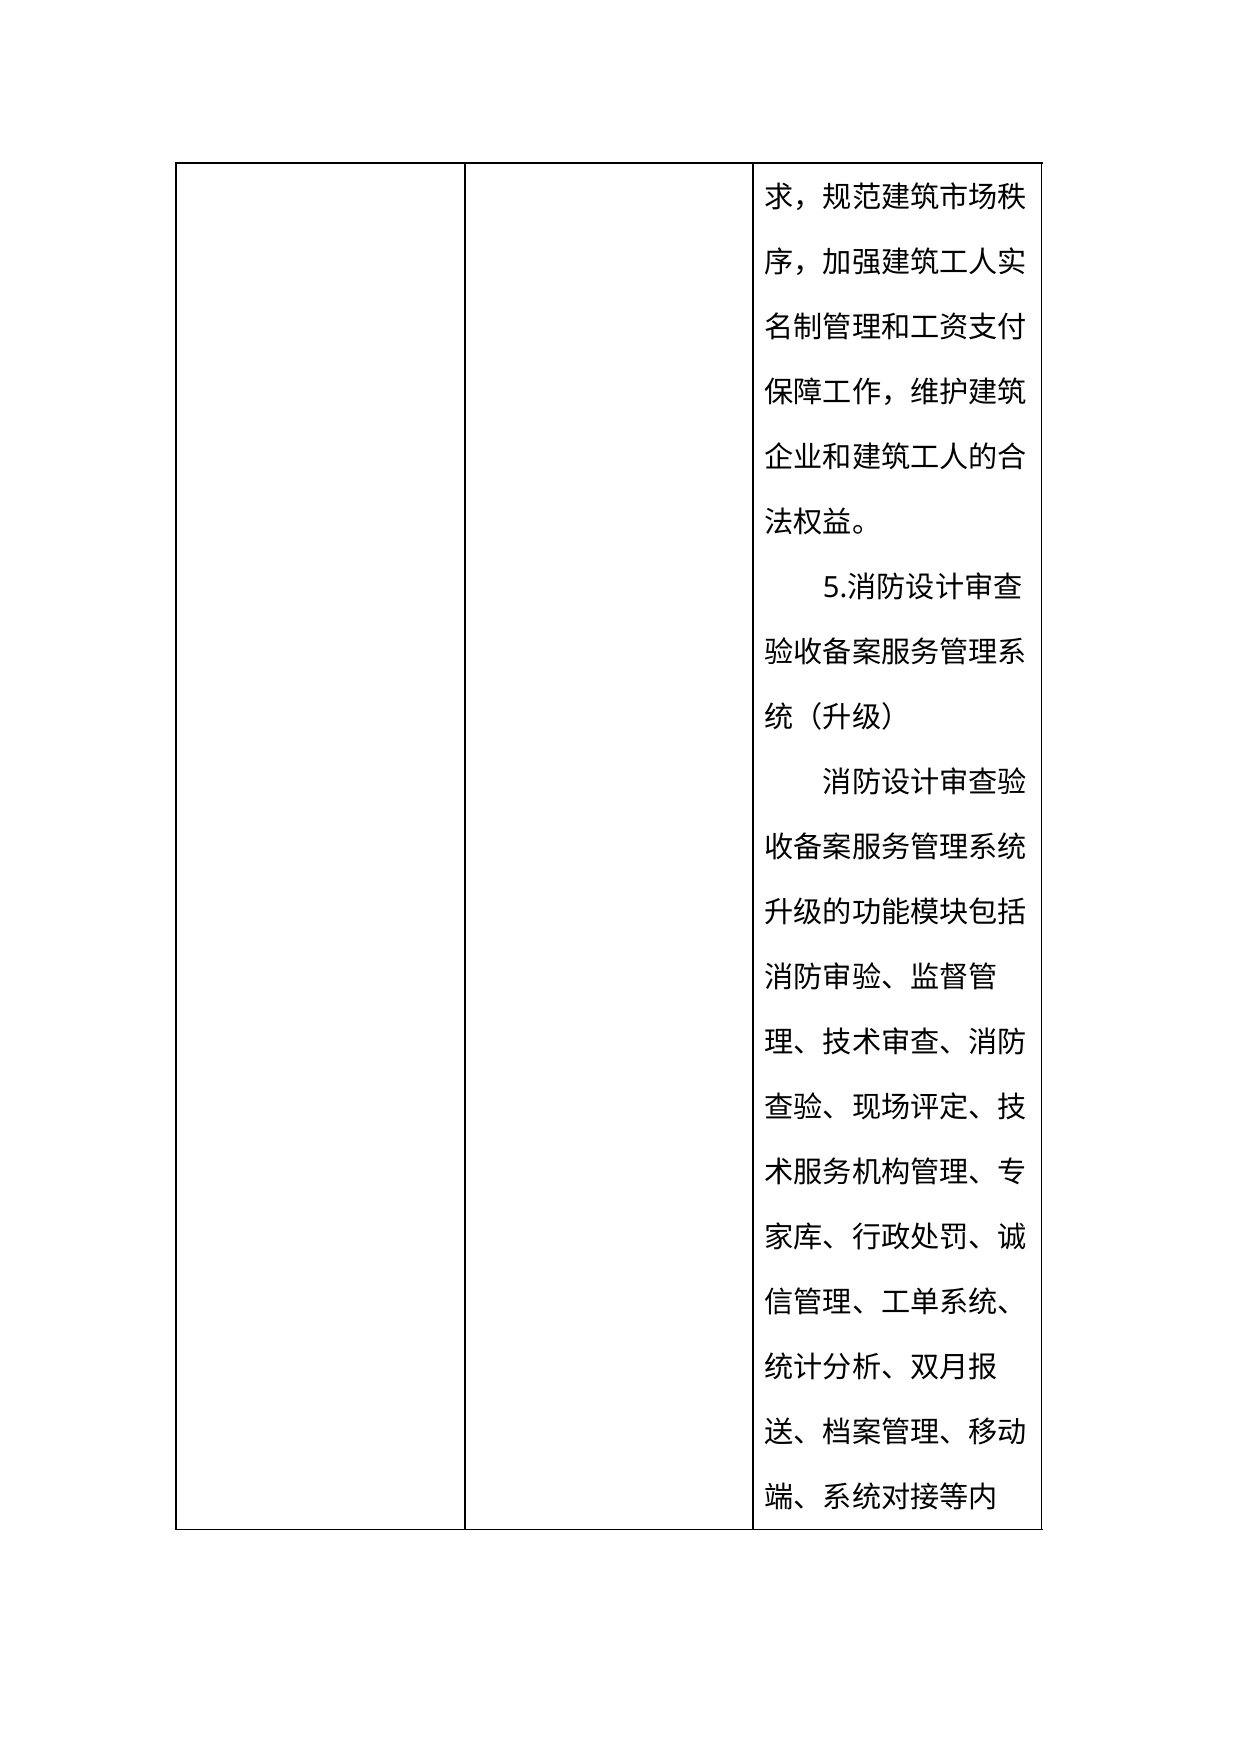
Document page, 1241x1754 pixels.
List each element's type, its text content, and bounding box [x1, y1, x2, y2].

table_cell [177, 164, 464, 1528]
table_cell 1 [466, 164, 752, 1528]
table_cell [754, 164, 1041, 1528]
